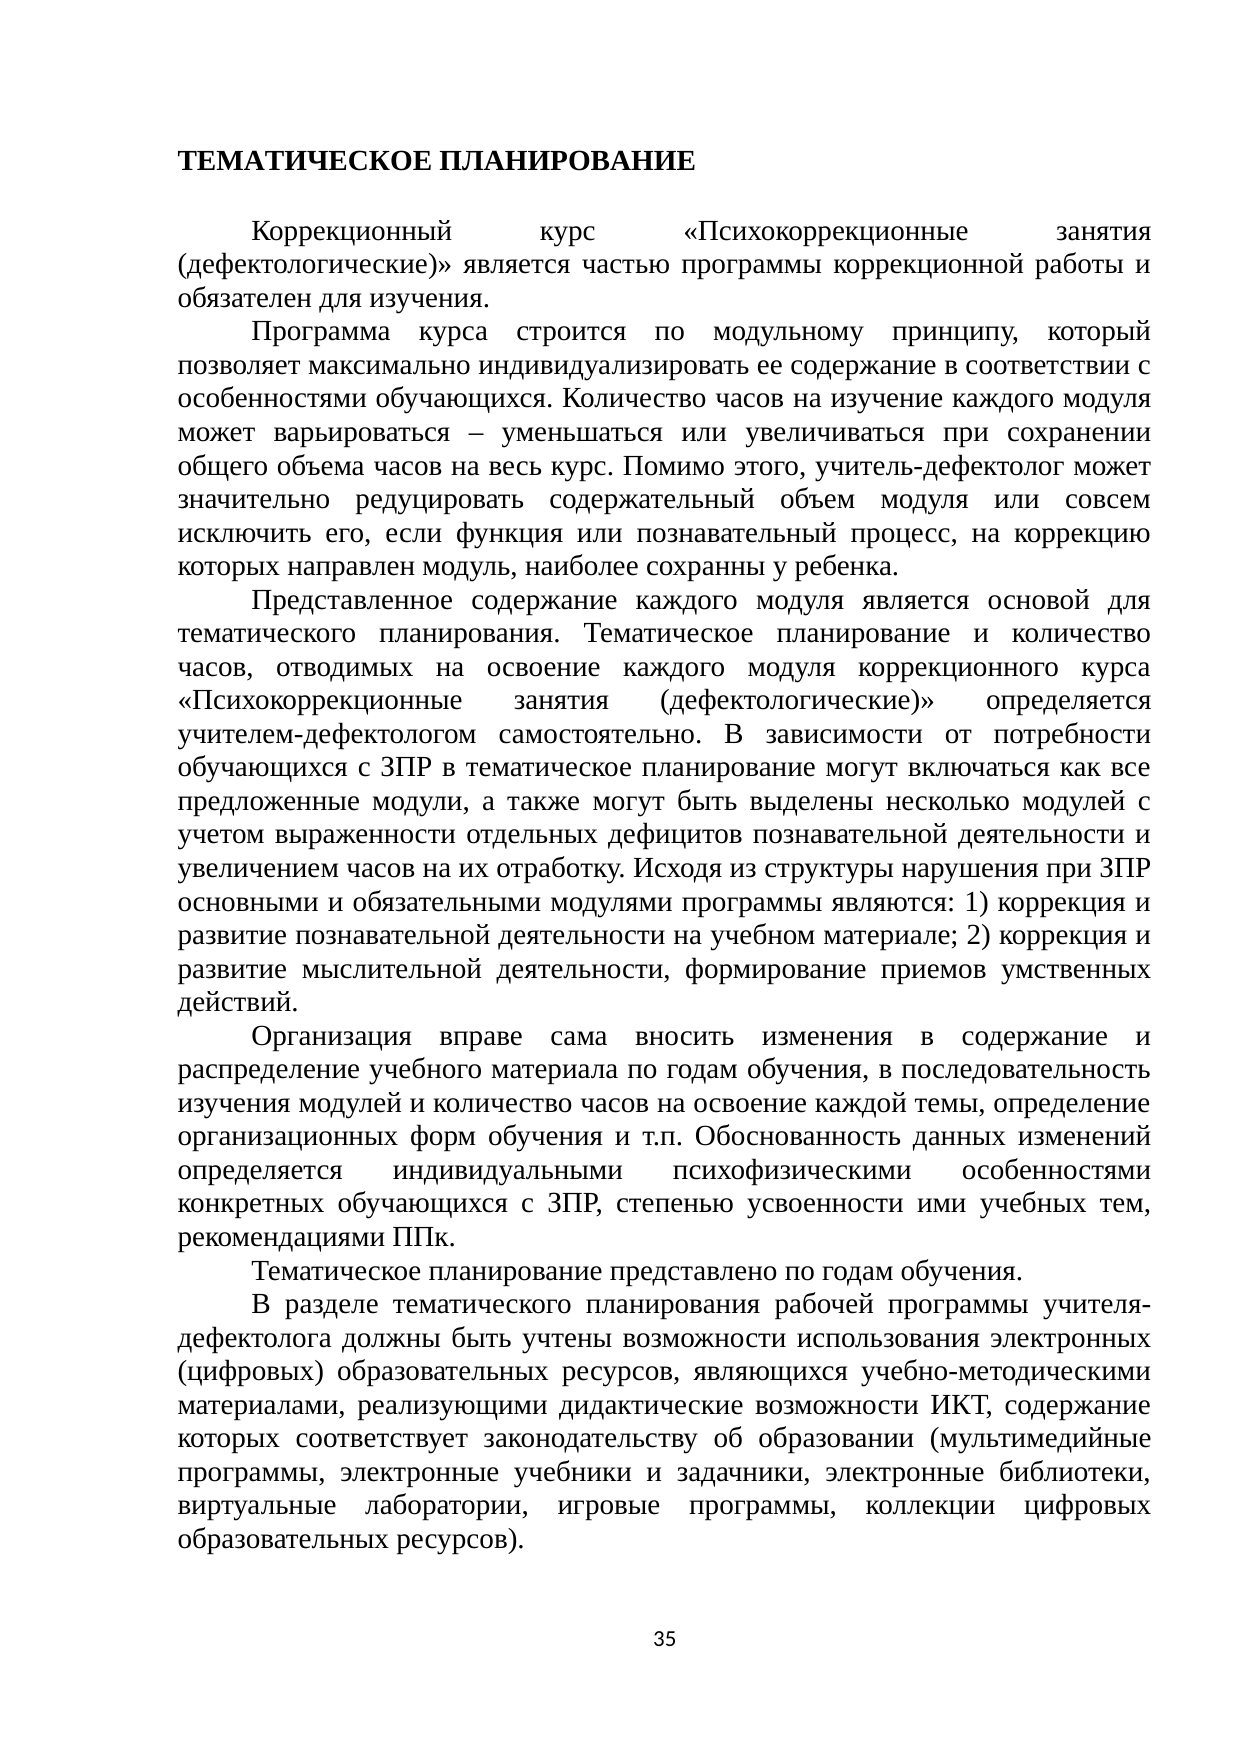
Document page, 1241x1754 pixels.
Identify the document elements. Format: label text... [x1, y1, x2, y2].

text Организация вправе сама вносить изменения в содержание и распределение учебного материала по годам обучения, в последовательность изучения модулей и количество часов на освоение каждой темы, определение организационных форм обучения и т.п. Обоснованность данных изменений определяется индивидуальными психофизическими особенностями конкретных обучающихся с ЗПР, степенью усвоенности ими учебных тем, рекомендациями ППк. [177, 1018, 1152, 1253]
text В разделе тематического планирования рабочей программы учителя-дефектолога должны быть учтены возможности использования электронных (цифровых) образовательных ресурсов, являющихся учебно-методическими материалами, реализующими дидактические возможности ИКТ, содержание которых соответствует законодательству об образовании (мультимедийные программы, электронные учебники и задачники, электронные библиотеки, виртуальные лаборатории, игровые программы, коллекции цифровых образовательных ресурсов). [177, 1286, 1152, 1554]
text Тематическое планирование представлено по годам обучения. [177, 1253, 1152, 1286]
subtitle ТЕМАТИЧЕСКОЕ ПЛАНИРОВАНИЕ [177, 143, 1152, 177]
text Коррекционный курс «Психокоррекционные занятия (дефектологические)» является частью программы коррекционной работы и обязателен для изучения. [177, 213, 1152, 313]
text Представленное содержание каждого модуля является основой для тематического планирования. Тематическое планирование и количество часов, отводимых на освоение каждого модуля коррекционного курса «Психокоррекционные занятия (дефектологические)» определяется учителем-дефектологом самостоятельно. В зависимости от потребности обучающихся с ЗПР в тематическое планирование могут включаться как все предложенные модули, а также могут быть выделены несколько модулей с учетом выраженности отдельных дефицитов познавательной деятельности и увеличением часов на их отработку. Исходя из структуры нарушения при ЗПР основными и обязательными модулями программы являются: 1) коррекция и развитие познавательной деятельности на учебном материале; 2) коррекция и развитие мыслительной деятельности, формирование приемов умственных действий. [177, 582, 1152, 1018]
text Программа курса строится по модульному принципу, который позволяет максимально индивидуализировать ее содержание в соответствии с особенностями обучающихся. Количество часов на изучение каждого модуля может варьироваться – уменьшаться или увеличиваться при сохранении общего объема часов на весь курс. Помимо этого, учитель-дефектолог может значительно редуцировать содержательный объем модуля или совсем исключить его, если функция или познавательный процесс, на коррекцию которых направлен модуль, наиболее сохранны у ребенка. [177, 313, 1152, 582]
